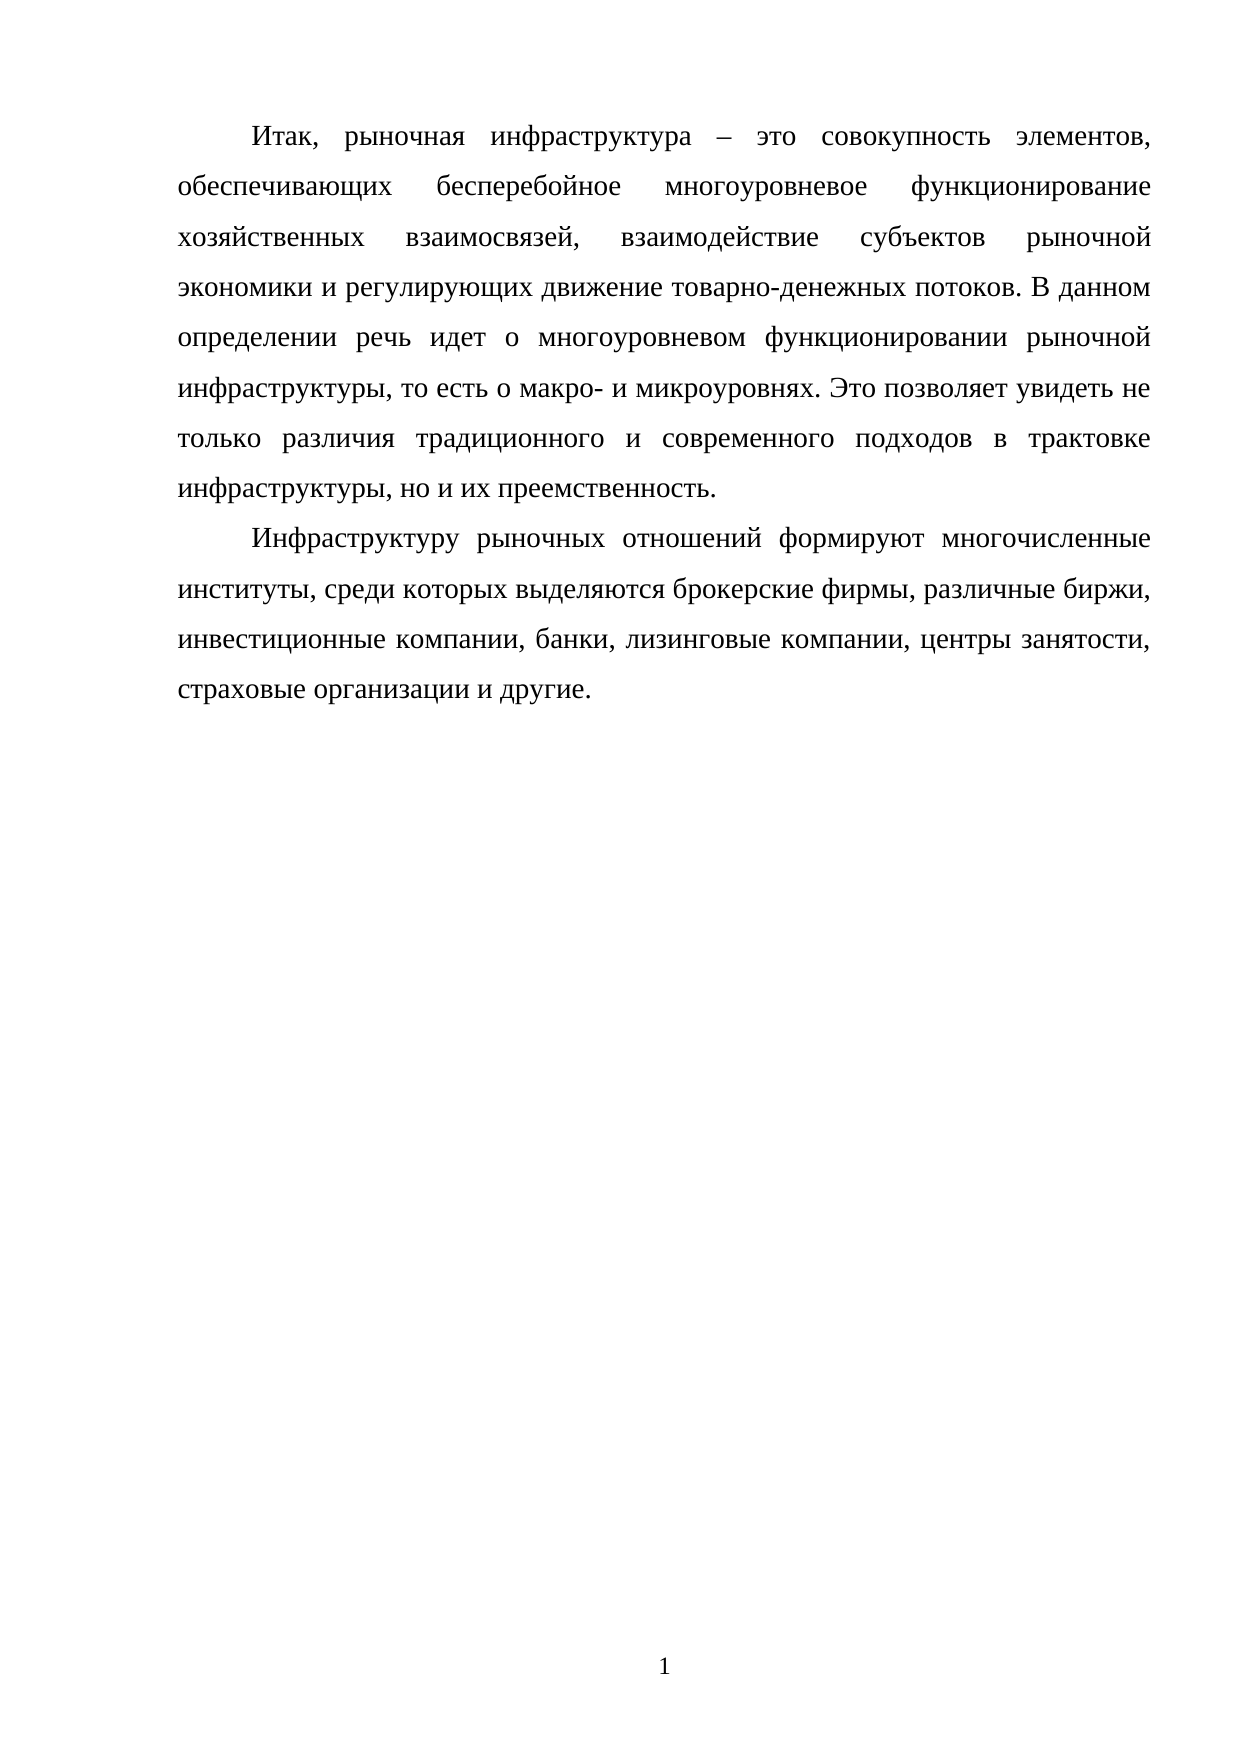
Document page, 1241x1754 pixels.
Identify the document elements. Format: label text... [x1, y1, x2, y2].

text Инфраструктуру рыночных отношений формируют многочисленные институты, среди которых выделяются брокерские фирмы, различные биржи, инвестиционные компании, банки, лизинговые компании, центры занятости, страховые организации и другие. [177, 521, 1152, 705]
text Итак, рыночная инфраструктура – это совокупность элементов, обеспечивающих бесперебойное многоуровневое функционирование хозяйственных взаимосвязей, взаимодействие субъектов рыночной экономики и регулирующих движение товарно-денежных потоков. В данном определении речь идет о многоуровневом функционировании рыночной инфраструктуры, то есть о макро- и микроуровнях. Это позволяет увидеть не только различия традиционного и современного подходов в трактовке инфраструктуры, но и их преемственность. [177, 118, 1152, 504]
